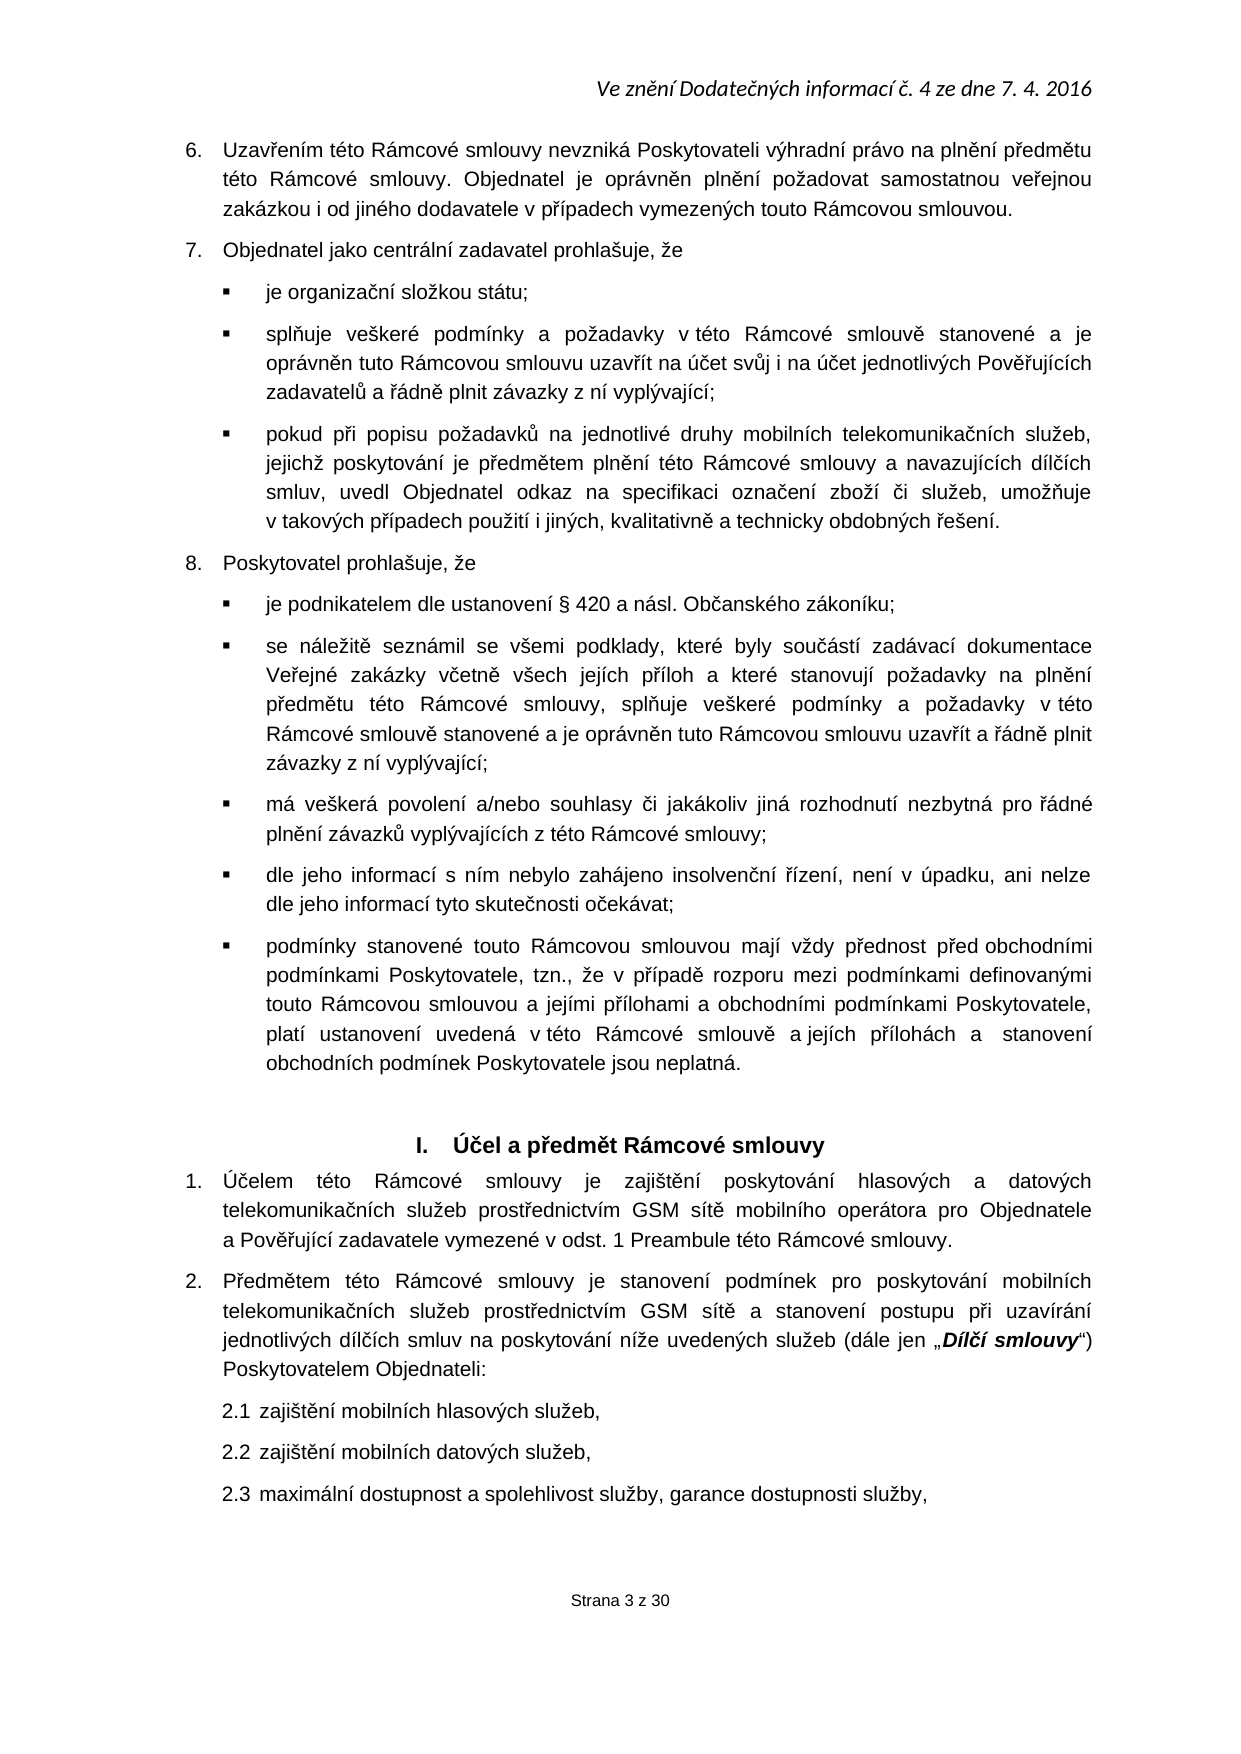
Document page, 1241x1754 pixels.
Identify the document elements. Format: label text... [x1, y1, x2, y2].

list pokud při popisu požadavků na jednotlivé druhy mobilních telekomunikačních služeb, jejichž poskytování je předmětem plnění této Rámcové smlouvy a navazujících dílčích smluv, uvedl Objednatel odkaz na specifikaci označení zboží či služeb, umožňuje v takových případech použití i jiných, kvalitativně a technicky obdobných řešení. [221, 416, 1093, 533]
list zajištění mobilních datových služeb, [222, 1435, 1093, 1464]
list zajištění mobilních hlasových služeb, [222, 1393, 1093, 1422]
list je podnikatelem dle ustanovení § 420 a násl. Občanského zákoníku; [221, 587, 1093, 616]
list splňuje veškeré podmínky a požadavky v této Rámcové smlouvě stanovené a je oprávněn tuto Rámcovou smlouvu uzavřít na účet svůj i na účet jednotlivých Pověřujících zadavatelů a řádně plnit závazky z ní vyplývající; [221, 316, 1093, 404]
list je organizační složkou státu; [221, 274, 1093, 304]
list Uzavřením této Rámcové smlouvy nevzniká Poskytovateli výhradní právo na plnění předmětu této Rámcové smlouvy. Objednatel je oprávněn plnění požadovat samostatnou veřejnou zakázkou i od jiného dodavatele v případech vymezených touto Rámcovou smlouvou. [185, 133, 1093, 220]
list Poskytovatel prohlašuje, že [185, 545, 1093, 574]
list podmínky stanovené touto Rámcovou smlouvou mají vždy přednost před obchodními podmínkami Poskytovatele, tzn., že v případě rozporu mezi podmínkami definovanými touto Rámcovou smlouvou a jejími přílohami a obchodními podmínkami Poskytovatele, platí ustanovení uvedená v této Rámcové smlouvě a jejích přílohách a stanovení obchodních podmínek Poskytovatele jsou neplatná. [221, 929, 1093, 1074]
list Účel a předmět Rámcové smlouvy [148, 1129, 1093, 1158]
list se náležitě seznámil se všemi podklady, které byly součástí zadávací dokumentace Veřejné zakázky včetně všech jejích příloh a které stanovují požadavky na plnění předmětu této Rámcové smlouvy, splňuje veškeré podmínky a požadavky v této Rámcové smlouvě stanovené a je oprávněn tuto Rámcovou smlouvu uzavřít a řádně plnit závazky z ní vyplývající; [221, 629, 1093, 774]
list Účelem této Rámcové smlouvy je zajištění poskytování hlasových a datových telekomunikačních služeb prostřednictvím GSM sítě mobilního operátora pro Objednatele a Pověřující zadavatele vymezené v odst. 1 Preambule této Rámcové smlouvy. [185, 1164, 1093, 1252]
list Předmětem této Rámcové smlouvy je stanovení podmínek pro poskytování mobilních telekomunikačních služeb prostřednictvím GSM sítě a stanovení postupu při uzavírání jednotlivých dílčích smluv na poskytování níže uvedených služeb (dále jen „Dílčí smlouvy“) Poskytovatelem Objednateli: [185, 1264, 1093, 1381]
list Objednatel jako centrální zadavatel prohlašuje, že [185, 233, 1093, 262]
list dle jeho informací s ním nebylo zahájeno insolvenční řízení, není v úpadku, ani nelze dle jeho informací tyto skutečnosti očekávat; [221, 858, 1093, 916]
list maximální dostupnost a spolehlivost služby, garance dostupnosti služby, [222, 1477, 1093, 1506]
list má veškerá povolení a/nebo souhlasy či jakákoliv jiná rozhodnutí nezbytná pro řádné plnění závazků vyplývajících z této Rámcové smlouvy; [221, 787, 1093, 845]
